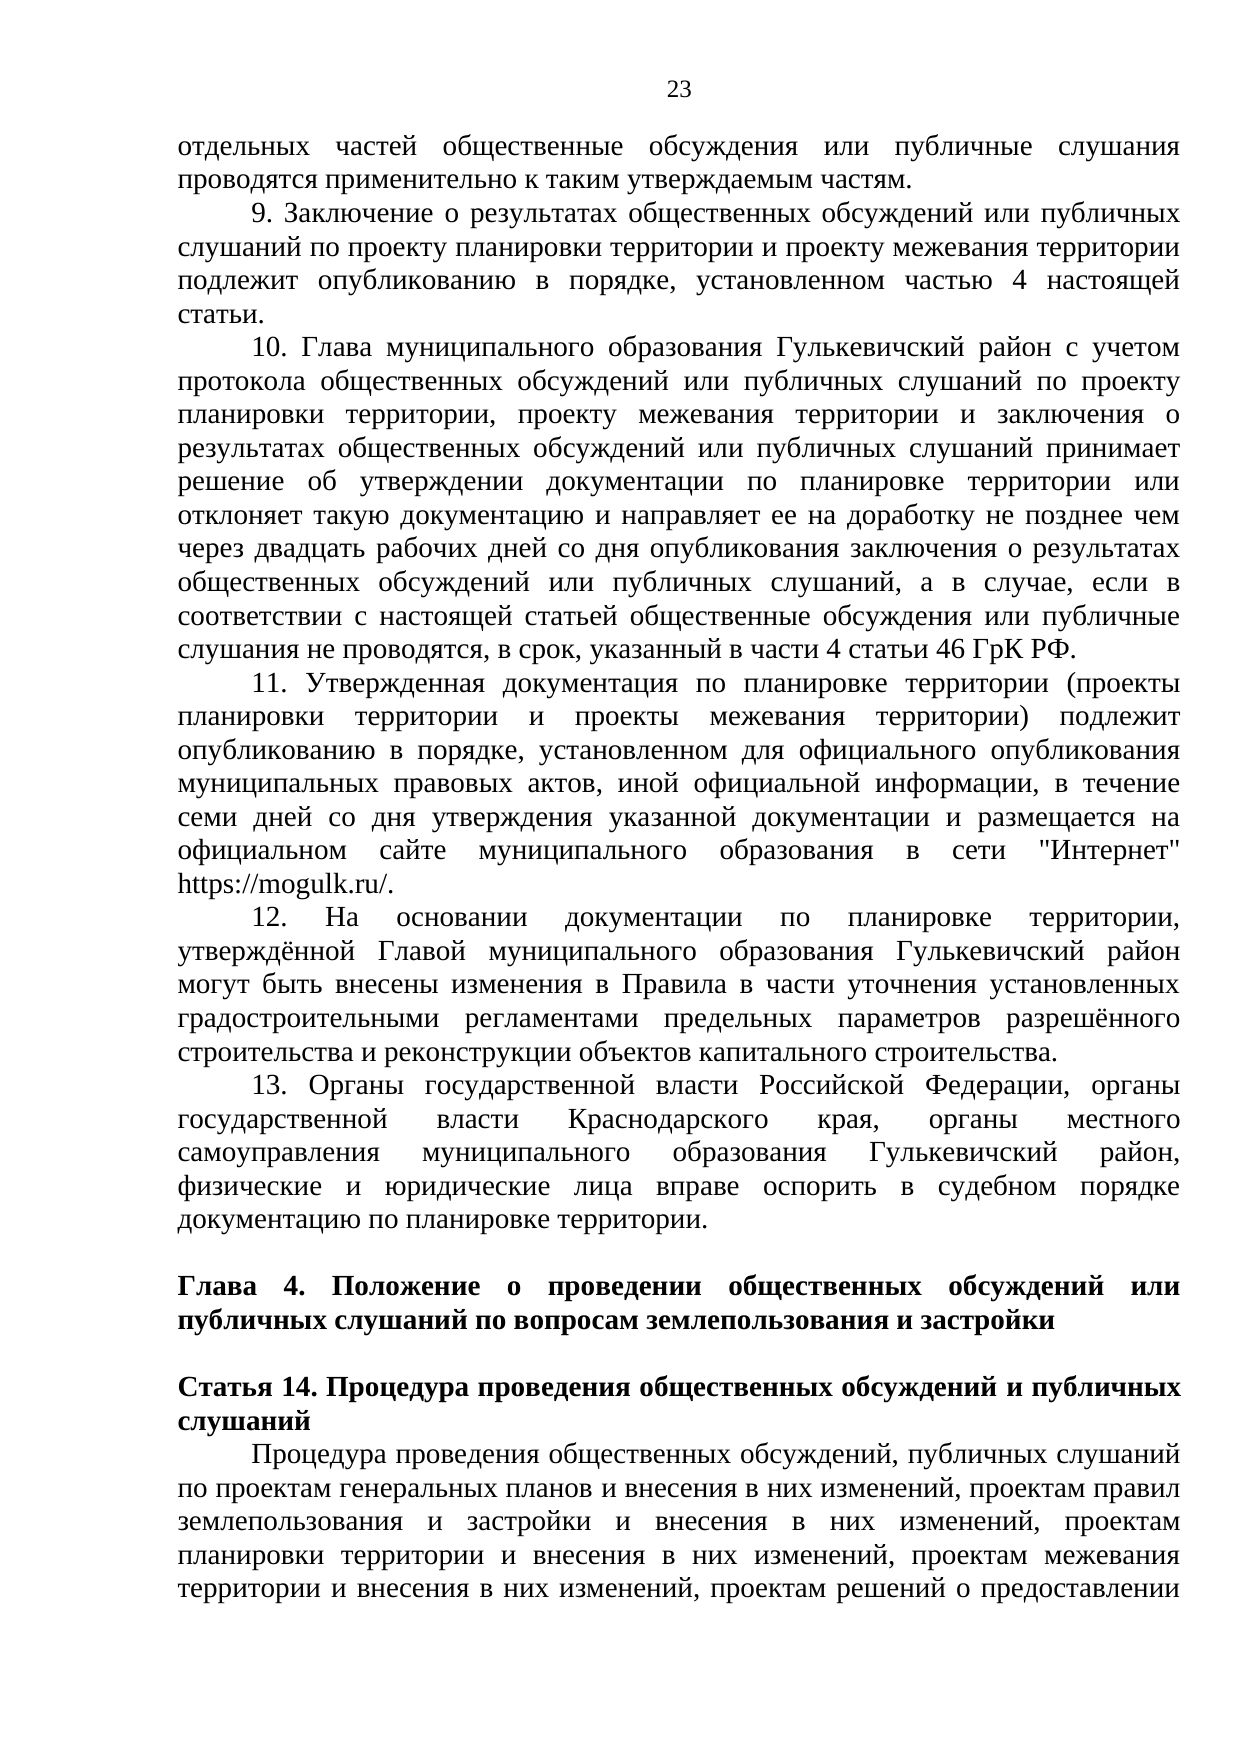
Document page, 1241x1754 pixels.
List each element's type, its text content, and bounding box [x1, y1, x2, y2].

list 13. Органы государственной власти Российской Федерации, органы государственной власти Краснодарского края, органы местного самоуправления муниципального образования Гулькевичский район, физические и юридические лица вправе оспорить в судебном порядке документацию по планировке территории. [177, 1067, 1181, 1235]
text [177, 1436, 1181, 1604]
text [177, 128, 1181, 195]
list 10. Глава муниципального образования Гулькевичский район с учетом протокола общественных обсуждений или публичных слушаний по проекту планировки территории, проекту межевания территории и заключения о результатах общественных обсуждений или публичных слушаний принимает решение об утверждении документации по планировке территории или отклоняет такую документацию и направляет ее на доработку не позднее чем через двадцать рабочих дней со дня опубликования заключения о результатах общественных обсуждений или публичных слушаний, а в случае, если в соответствии с настоящей статьей общественные обсуждения или публичные слушания не проводятся, в срок, указанный в части 4 статьи 46 ГрК РФ. [177, 329, 1181, 665]
list 12. На основании документации по планировке территории, утверждённой Главой муниципального образования Гулькевичский район могут быть внесены изменения в Правила в части уточнения установленных градостроительными регламентами предельных параметров разрешённого строительства и реконструкции объектов капитального строительства. [177, 899, 1181, 1067]
subtitle Глава 4. Положение о проведении общественных обсуждений или публичных слушаний по вопросам землепользования и застройки [177, 1268, 1181, 1336]
list 11. Утвержденная документация по планировке территории (проекты планировки территории и проекты межевания территории) подлежит опубликованию в порядке, установленном для официального опубликования муниципальных правовых актов, иной официальной информации, в течение семи дней со дня утверждения указанной документации и размещается на официальном сайте муниципального образования в сети "Интернет" https://mogulk.ru/. [177, 665, 1181, 899]
subtitle Статья 14. Процедура проведения общественных обсуждений и публичных слушаний [177, 1369, 1181, 1436]
list 9. Заключение о результатах общественных обсуждений или публичных слушаний по проекту планировки территории и проекту межевания территории подлежит опубликованию в порядке, установленном частью 4 настоящей статьи. [177, 195, 1181, 329]
